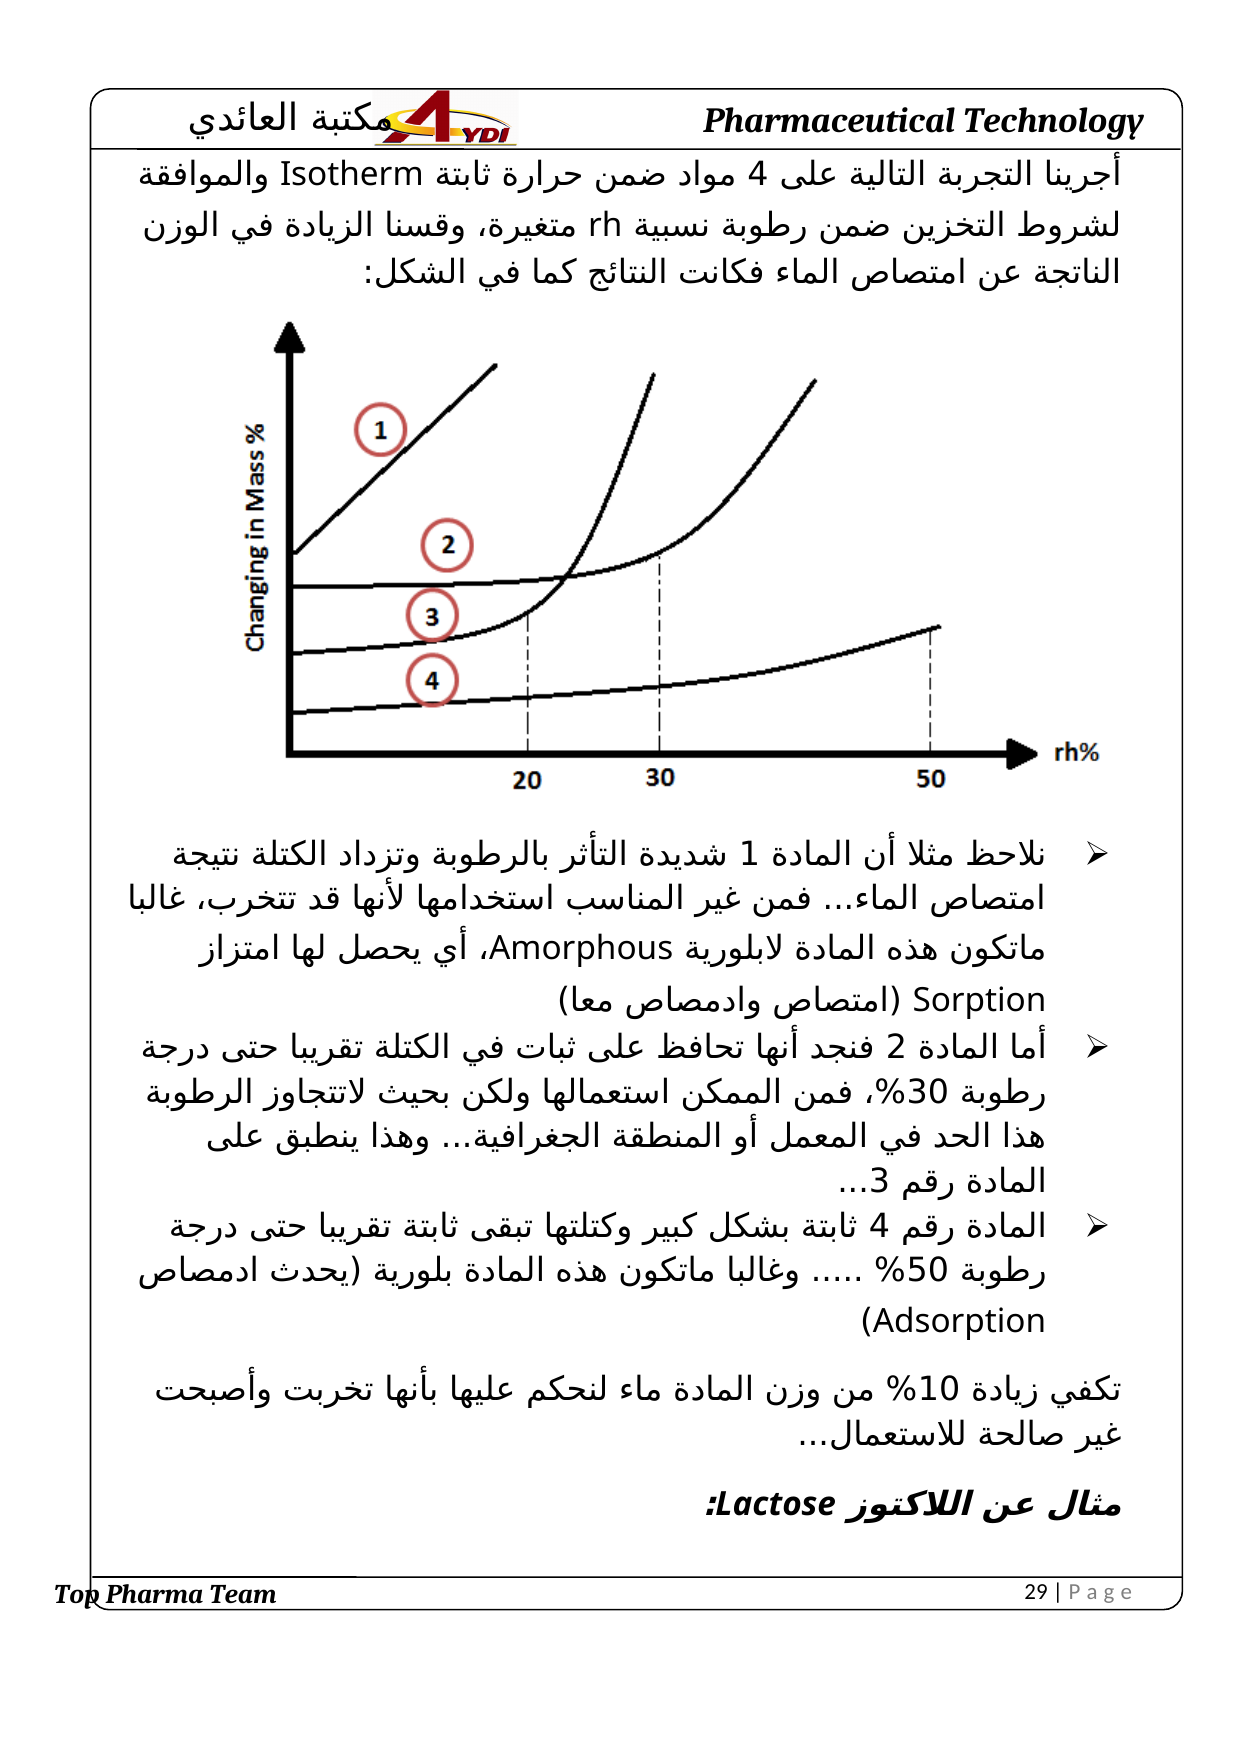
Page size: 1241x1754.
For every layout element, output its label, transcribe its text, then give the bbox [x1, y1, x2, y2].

picture [221, 295, 1122, 810]
text تكفي زيادة 10% من وزن المادة ماء لنحكم عليها بأنها تخربت وأصبحت غير صالحة للاستعمال... [124, 1369, 1122, 1453]
list المادة رقم 4 ثابتة بشكل كبير وكتلتها تبقى ثابتة تقريبا حتى درجة رطوبة 50% ..... وغالبا ماتكون هذه المادة بلورية (يحدث ادمصاص Adsorption) [124, 1206, 1084, 1342]
text مثال عن اللاكتوز Lactose: [124, 1479, 1122, 1525]
picture [372, 90, 519, 148]
list نلاحظ مثلا أن المادة 1 شديدة التأثر بالرطوبة وتزداد الكتلة نتيجة امتصاص الماء... فمن غير المناسب استخدامها لأنها قد تتخرب، غالبا ماتكون هذه المادة لابلورية Amorphous، أي يحصل لها امتزاز Sorption (امتصاص وادمصاص معا) [124, 834, 1084, 1021]
list أما المادة 2 فنجد أنها تحافظ على ثبات في الكتلة تقريبا حتى درجة رطوبة 30%، فمن الممكن استعمالها ولكن بحيث لاتتجاوز الرطوبة هذا الحد في المعمل أو المنطقة الجغرافية... وهذا ينطبق على المادة رقم 3... [124, 1028, 1084, 1200]
